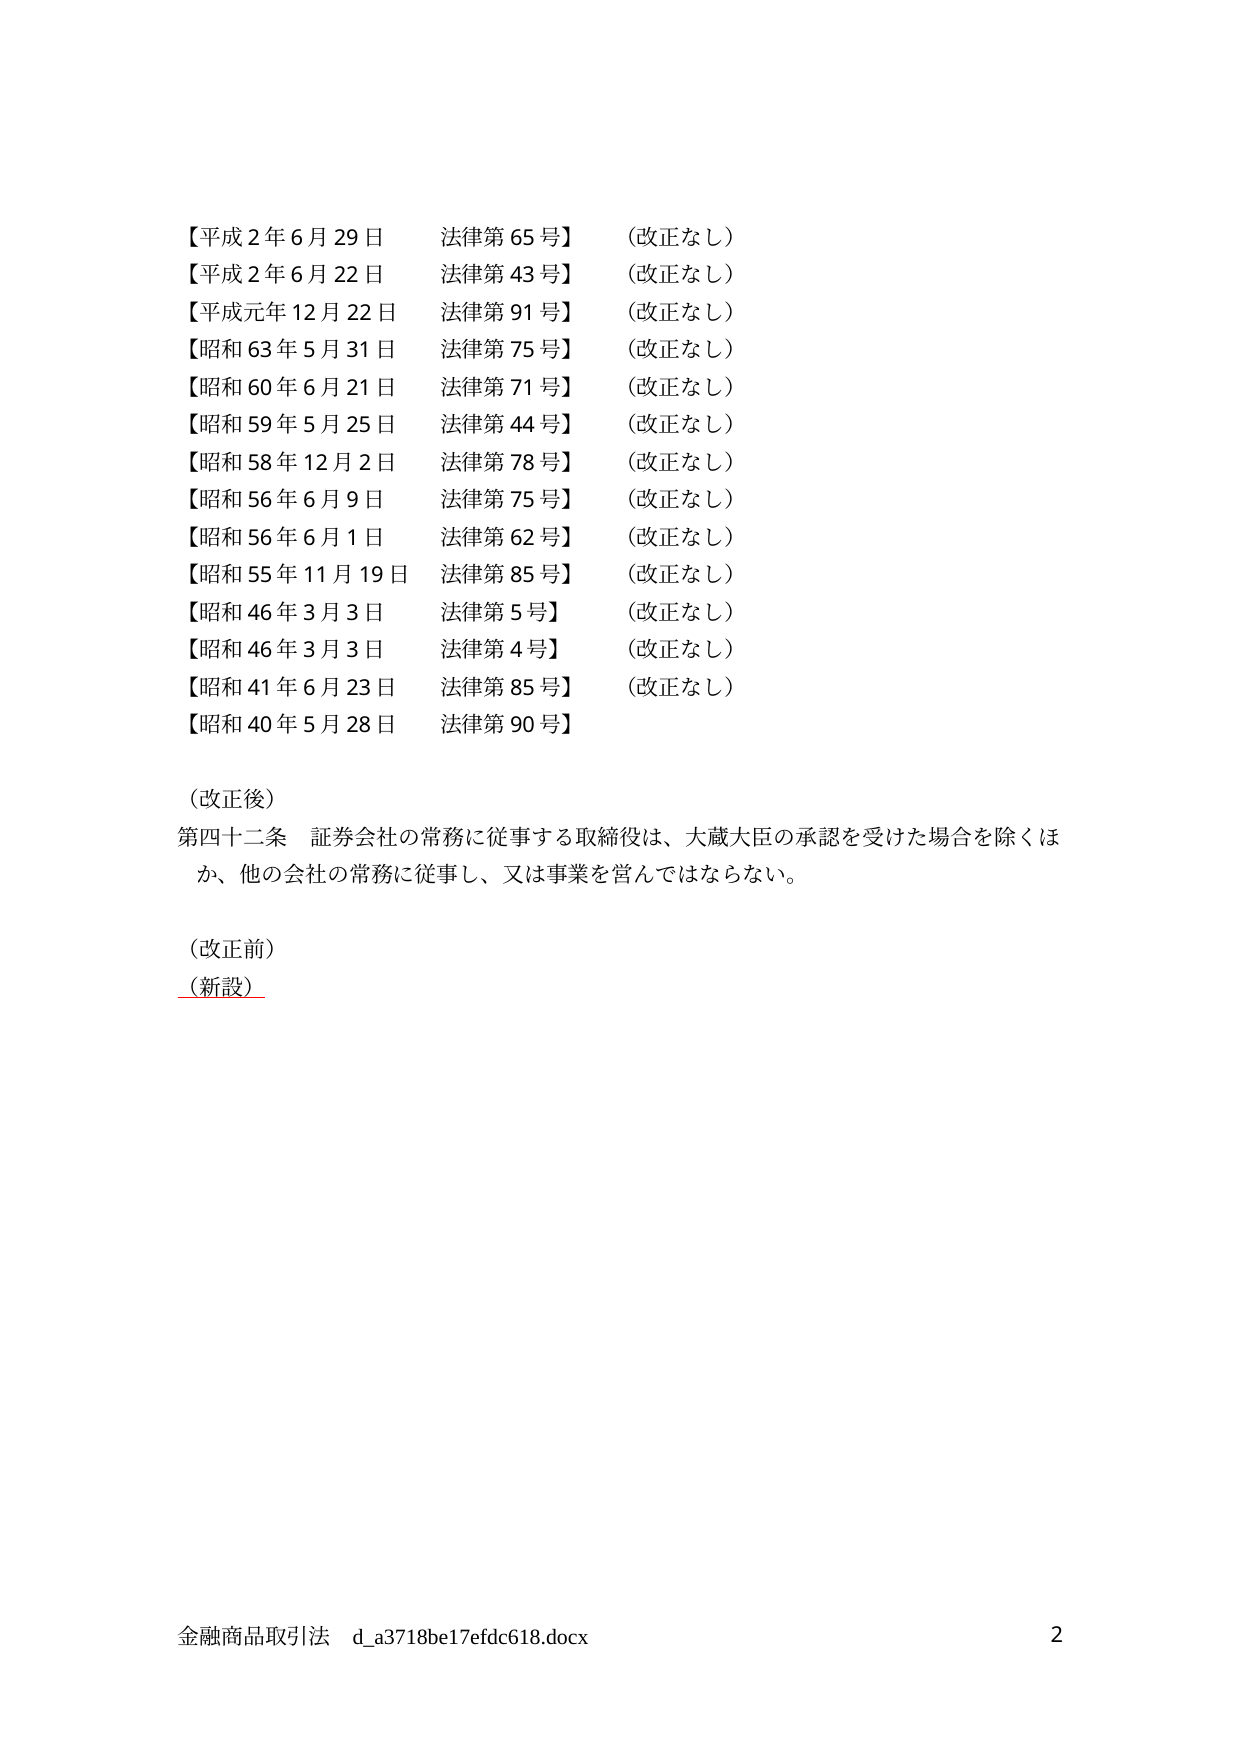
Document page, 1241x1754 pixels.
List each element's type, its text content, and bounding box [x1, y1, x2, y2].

text 【平成2年6月29日 法律第65号】 （改正なし） [177, 217, 1063, 254]
text 【昭和56年6月1日 法律第62号】 （改正なし） [177, 517, 1063, 554]
text （改正前） [177, 929, 1063, 967]
text 第四十二条 証券会社の常務に従事する取締役は、大蔵大臣の承認を受けた場合を除くほか、他の会社の常務に従事し、又は事業を営んではならない。 [177, 817, 1063, 892]
text 【昭和59年5月25日 法律第44号】 （改正なし） [177, 404, 1063, 442]
text 【昭和58年12月2日 法律第78号】 （改正なし） [177, 442, 1063, 479]
text 【昭和46年3月3日 法律第5号】 （改正なし） [177, 592, 1063, 629]
text 【平成元年12月22日 法律第91号】 （改正なし） [177, 292, 1063, 329]
text 【昭和41年6月23日 法律第85号】 （改正なし） [177, 667, 1063, 704]
text 【昭和60年6月21日 法律第71号】 （改正なし） [177, 367, 1063, 404]
text （改正後） [177, 779, 1063, 817]
text 【昭和56年6月9日 法律第75号】 （改正なし） [177, 479, 1063, 517]
text 【昭和55年11月19日 法律第85号】 （改正なし） [177, 554, 1063, 592]
text 【昭和40年5月28日 法律第90号】 [177, 704, 1063, 742]
text 【昭和46年3月3日 法律第4号】 （改正なし） [177, 629, 1063, 667]
text 【平成2年6月22日 法律第43号】 （改正なし） [177, 254, 1063, 292]
text 【昭和63年5月31日 法律第75号】 （改正なし） [177, 329, 1063, 367]
text （新設） [177, 967, 1063, 1004]
